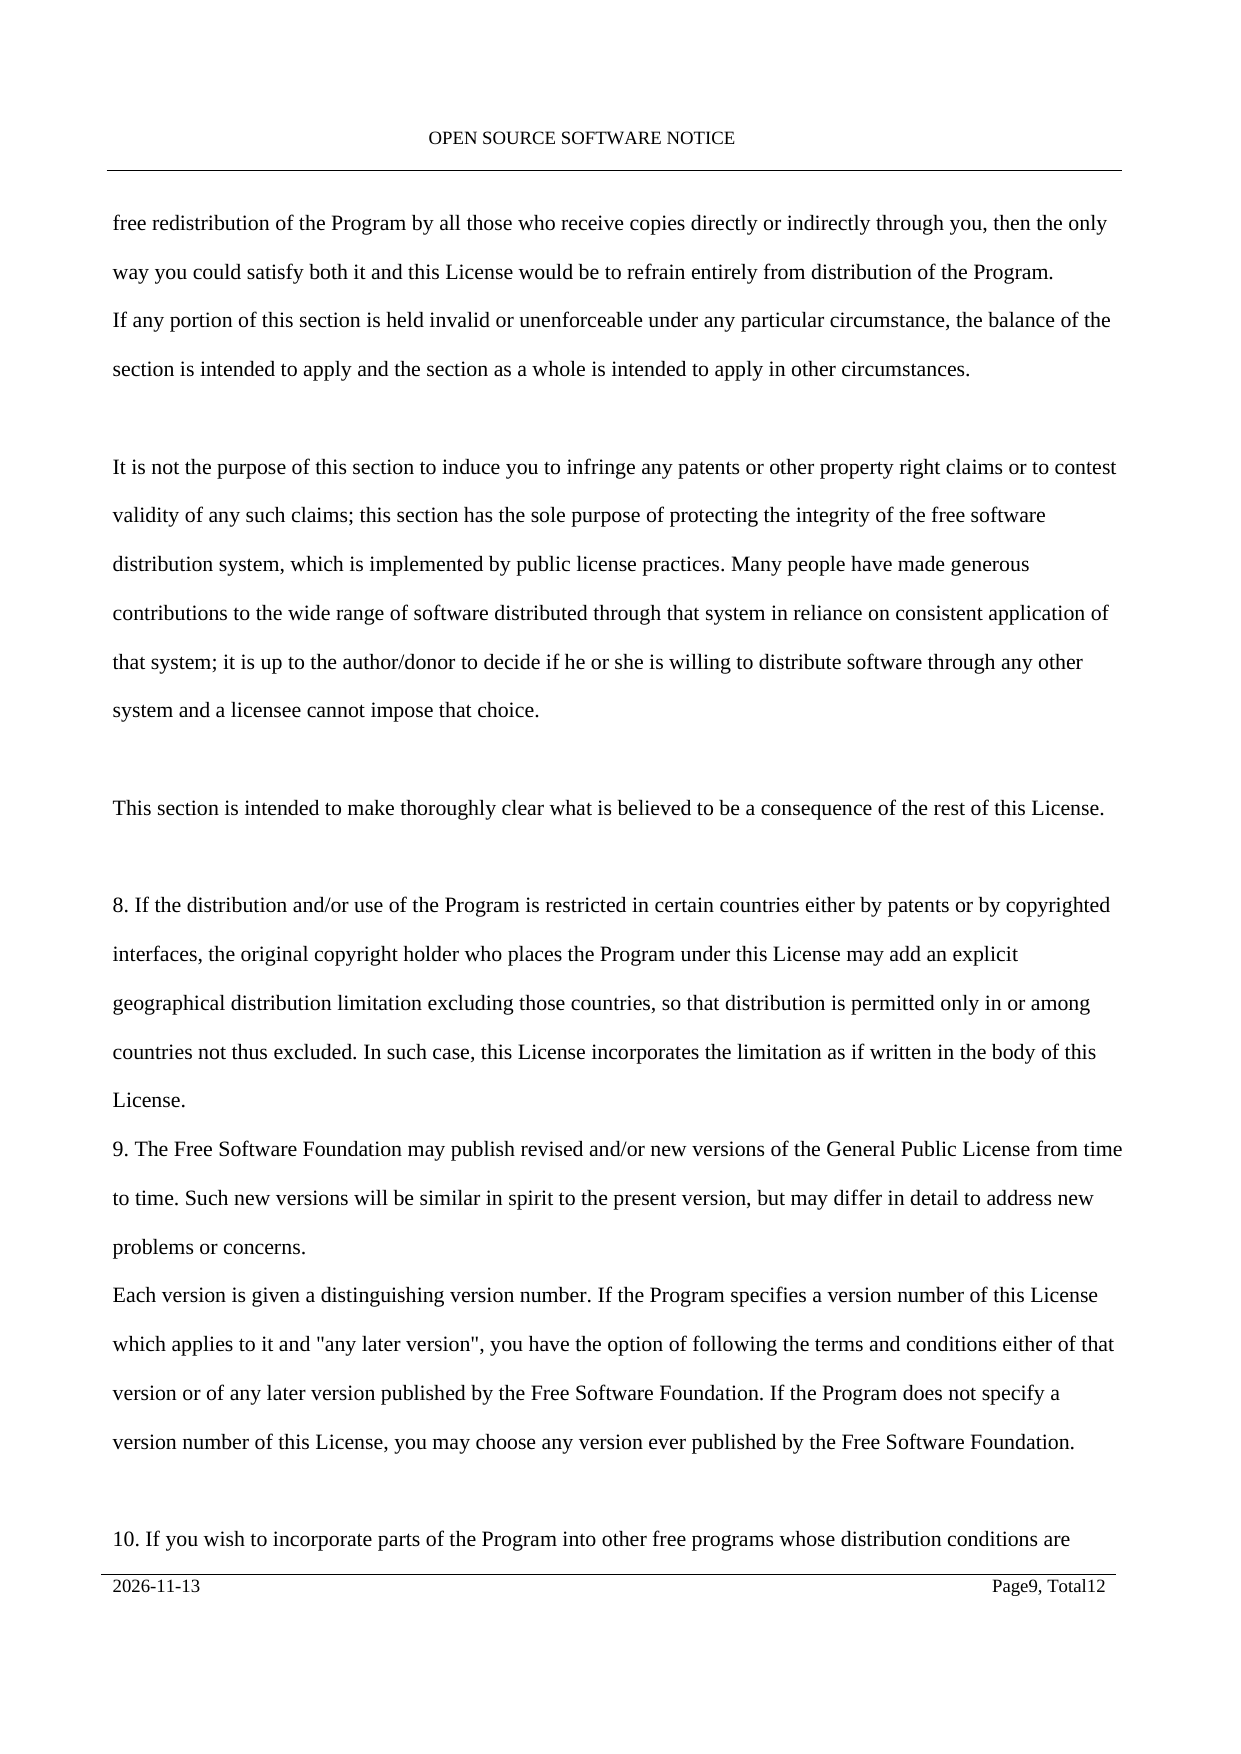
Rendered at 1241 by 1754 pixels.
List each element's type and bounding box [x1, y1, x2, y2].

text [112, 206, 1128, 1555]
